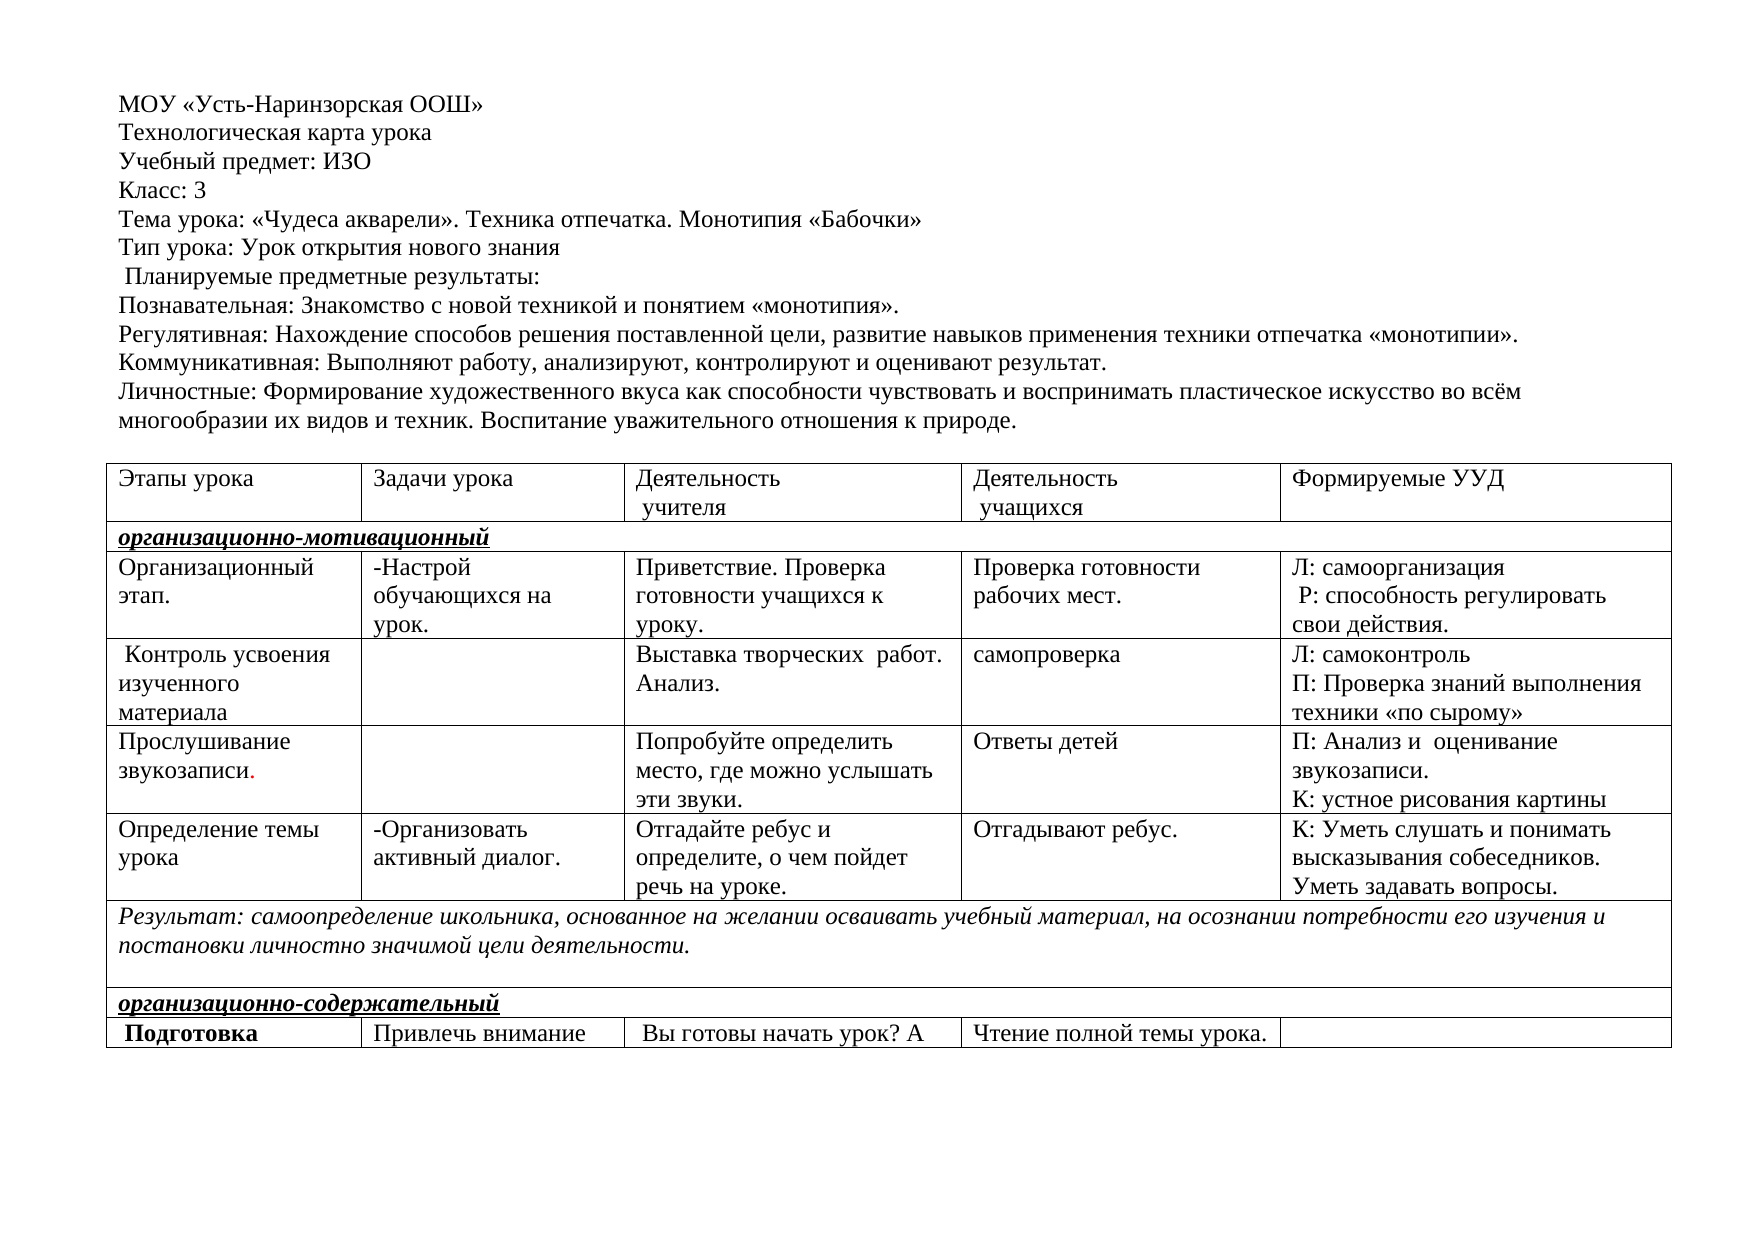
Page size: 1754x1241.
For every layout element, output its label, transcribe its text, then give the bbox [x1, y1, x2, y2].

text Класс: 3 [118, 175, 1636, 204]
table_cell Ответы детей [962, 726, 1280, 813]
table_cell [625, 1018, 961, 1047]
text Планируемые предметные результаты: [118, 261, 1636, 290]
text Технологическая карта урока [118, 117, 1636, 146]
table_cell организационно-мотивационный [107, 522, 1671, 551]
table_cell [1281, 1018, 1671, 1047]
table_cell самопроверка [962, 639, 1280, 725]
table_cell Попробуйте определить место, где можно услышать эти звуки. [625, 726, 961, 813]
table_header Этапы урока [107, 464, 361, 521]
table_cell Л: самоконтроль П: Проверка знаний выполнения техники «по сырому» [1281, 639, 1671, 725]
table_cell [362, 1018, 624, 1047]
table_cell Отгадывают ребус. [962, 814, 1280, 900]
text Регулятивная: Нахождение способов решения поставленной цели, развитие навыков применения техники отпечатка «монотипии». [118, 319, 1636, 347]
table_cell Прослушивание звукозаписи. [107, 726, 361, 813]
table_header Деятельность учителя [625, 464, 961, 521]
table_cell К: Уметь слушать и понимать высказывания собеседников. Уметь задавать вопросы. [1281, 814, 1671, 900]
table_cell П: Анализ и оценивание звукозаписи. К: устное рисования картины [1281, 726, 1671, 813]
text МОУ «Усть-Наринзорская ООШ» [118, 89, 1636, 117]
table_header Задачи урока [362, 464, 624, 521]
table_header Формируемые УУД [1281, 464, 1671, 521]
table_cell Отгадайте ребус и определите, о чем пойдет речь на уроке. [625, 814, 961, 900]
table_cell [362, 726, 624, 813]
text Тема урока: «Чудеса акварели». Техника отпечатка. Монотипия «Бабочки» [118, 204, 1636, 232]
table_cell Выставка творческих работ. Анализ. [625, 639, 961, 725]
text Личностные: Формирование художественного вкуса как способности чувствовать и воспринимать пластическое искусство во всём многообразии их видов и техник. Воспитание уважительного отношения к природе. [118, 376, 1636, 434]
table_cell Контроль усвоения изученного материала [107, 639, 361, 725]
text Учебный предмет: ИЗО [118, 146, 1636, 175]
table_cell -Настрой обучающихся на урок. [362, 552, 624, 638]
table_cell Организационный этап. [107, 552, 361, 638]
text Тип урока: Урок открытия нового знания [118, 232, 1636, 261]
table_cell Результат: самоопределение школьника, основанное на желании осваивать учебный материал, на осознании потребности его изучения и постановки личностно значимой цели деятельности. [107, 901, 1671, 987]
table_cell Определение темы урока [107, 814, 361, 900]
table_cell организационно-содержательный [107, 988, 1671, 1017]
text Познавательная: Знакомство с новой техникой и понятием «монотипия». [118, 290, 1636, 319]
table_cell Приветствие. Проверка готовности учащихся к уроку. [625, 552, 961, 638]
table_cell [107, 1018, 361, 1047]
table_cell -Организовать активный диалог. [362, 814, 624, 900]
table_cell [362, 639, 624, 725]
table_header Деятельность учащихся [962, 464, 1280, 521]
table_cell Проверка готовности рабочих мест. [962, 552, 1280, 638]
text Коммуникативная: Выполняют работу, анализируют, контролируют и оценивают результат. [118, 347, 1636, 376]
table_cell Л: самоорганизация Р: способность регулировать свои действия. [1281, 552, 1671, 638]
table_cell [962, 1018, 1280, 1047]
